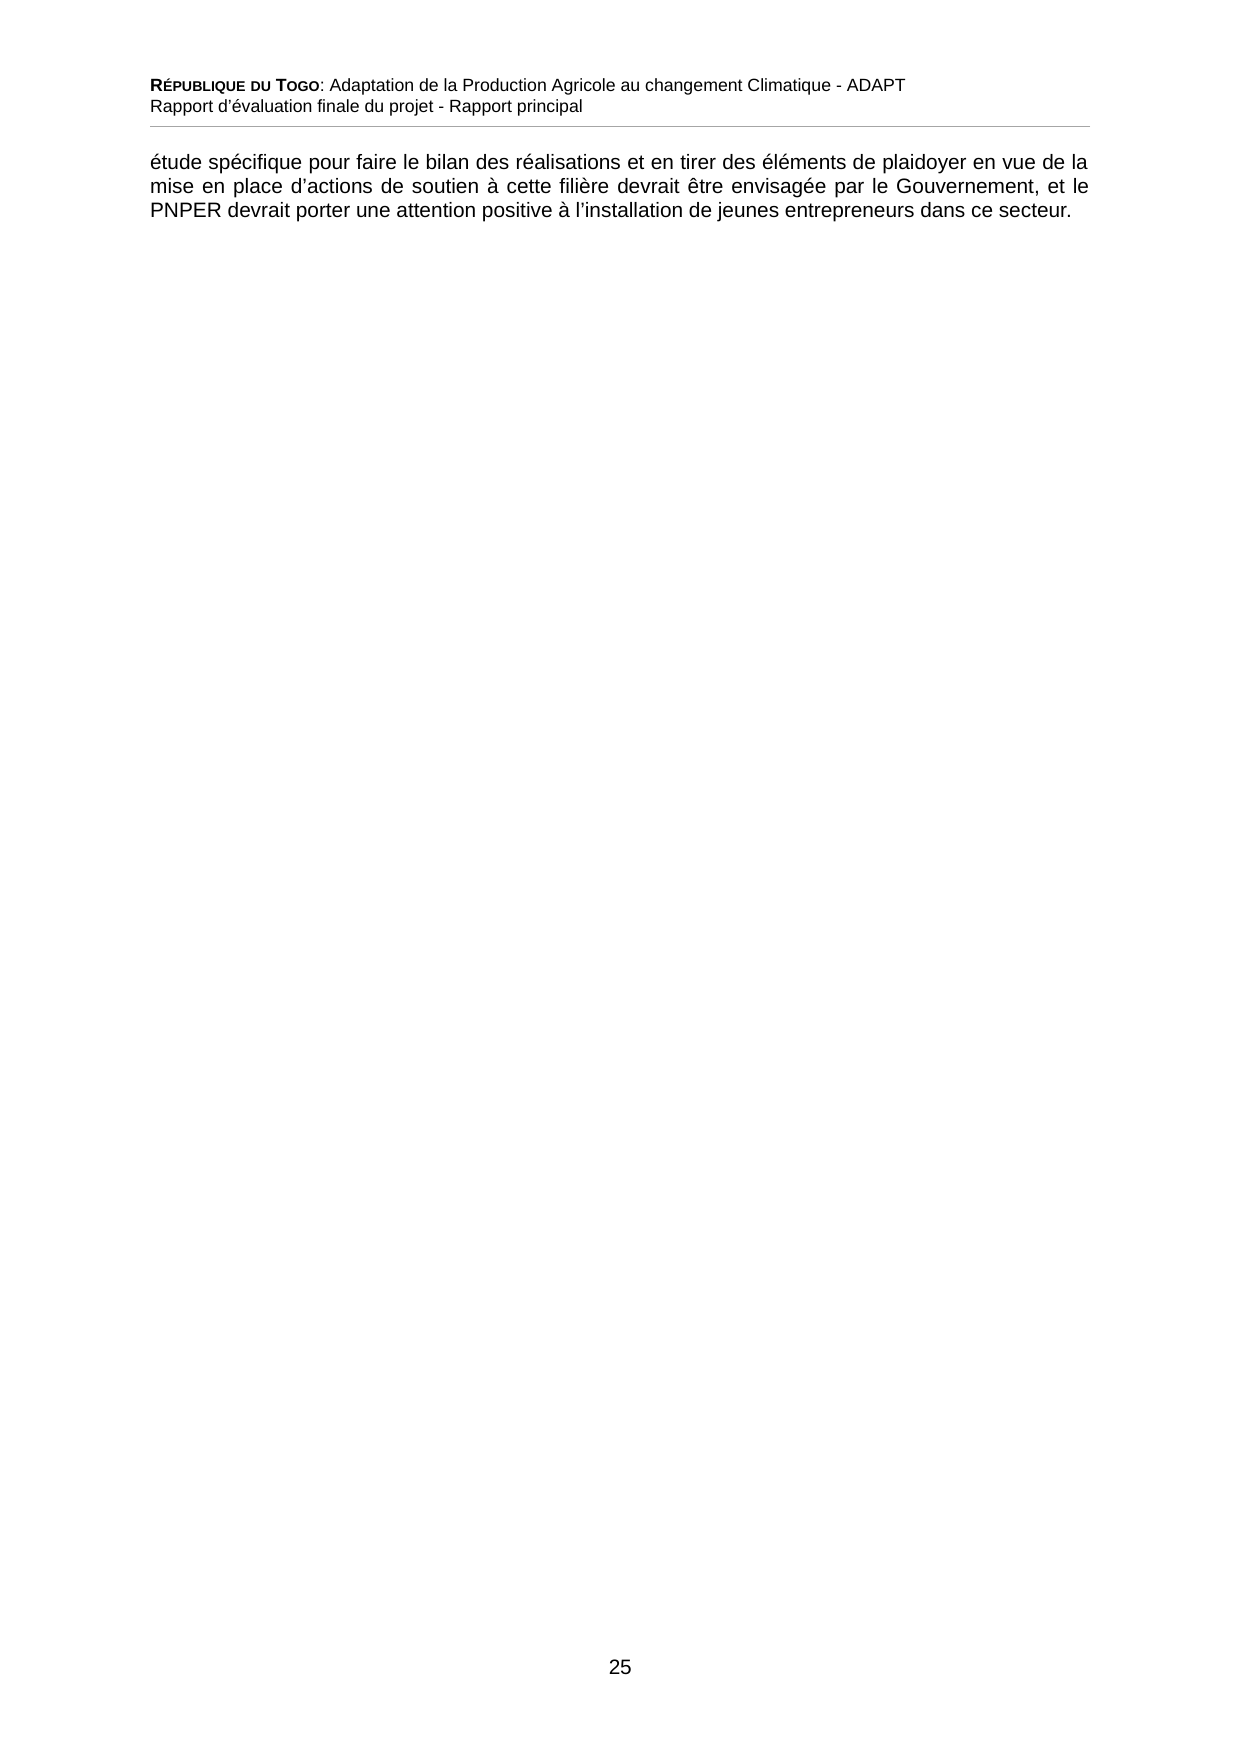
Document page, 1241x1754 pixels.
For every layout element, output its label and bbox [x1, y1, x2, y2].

text [150, 150, 1090, 222]
